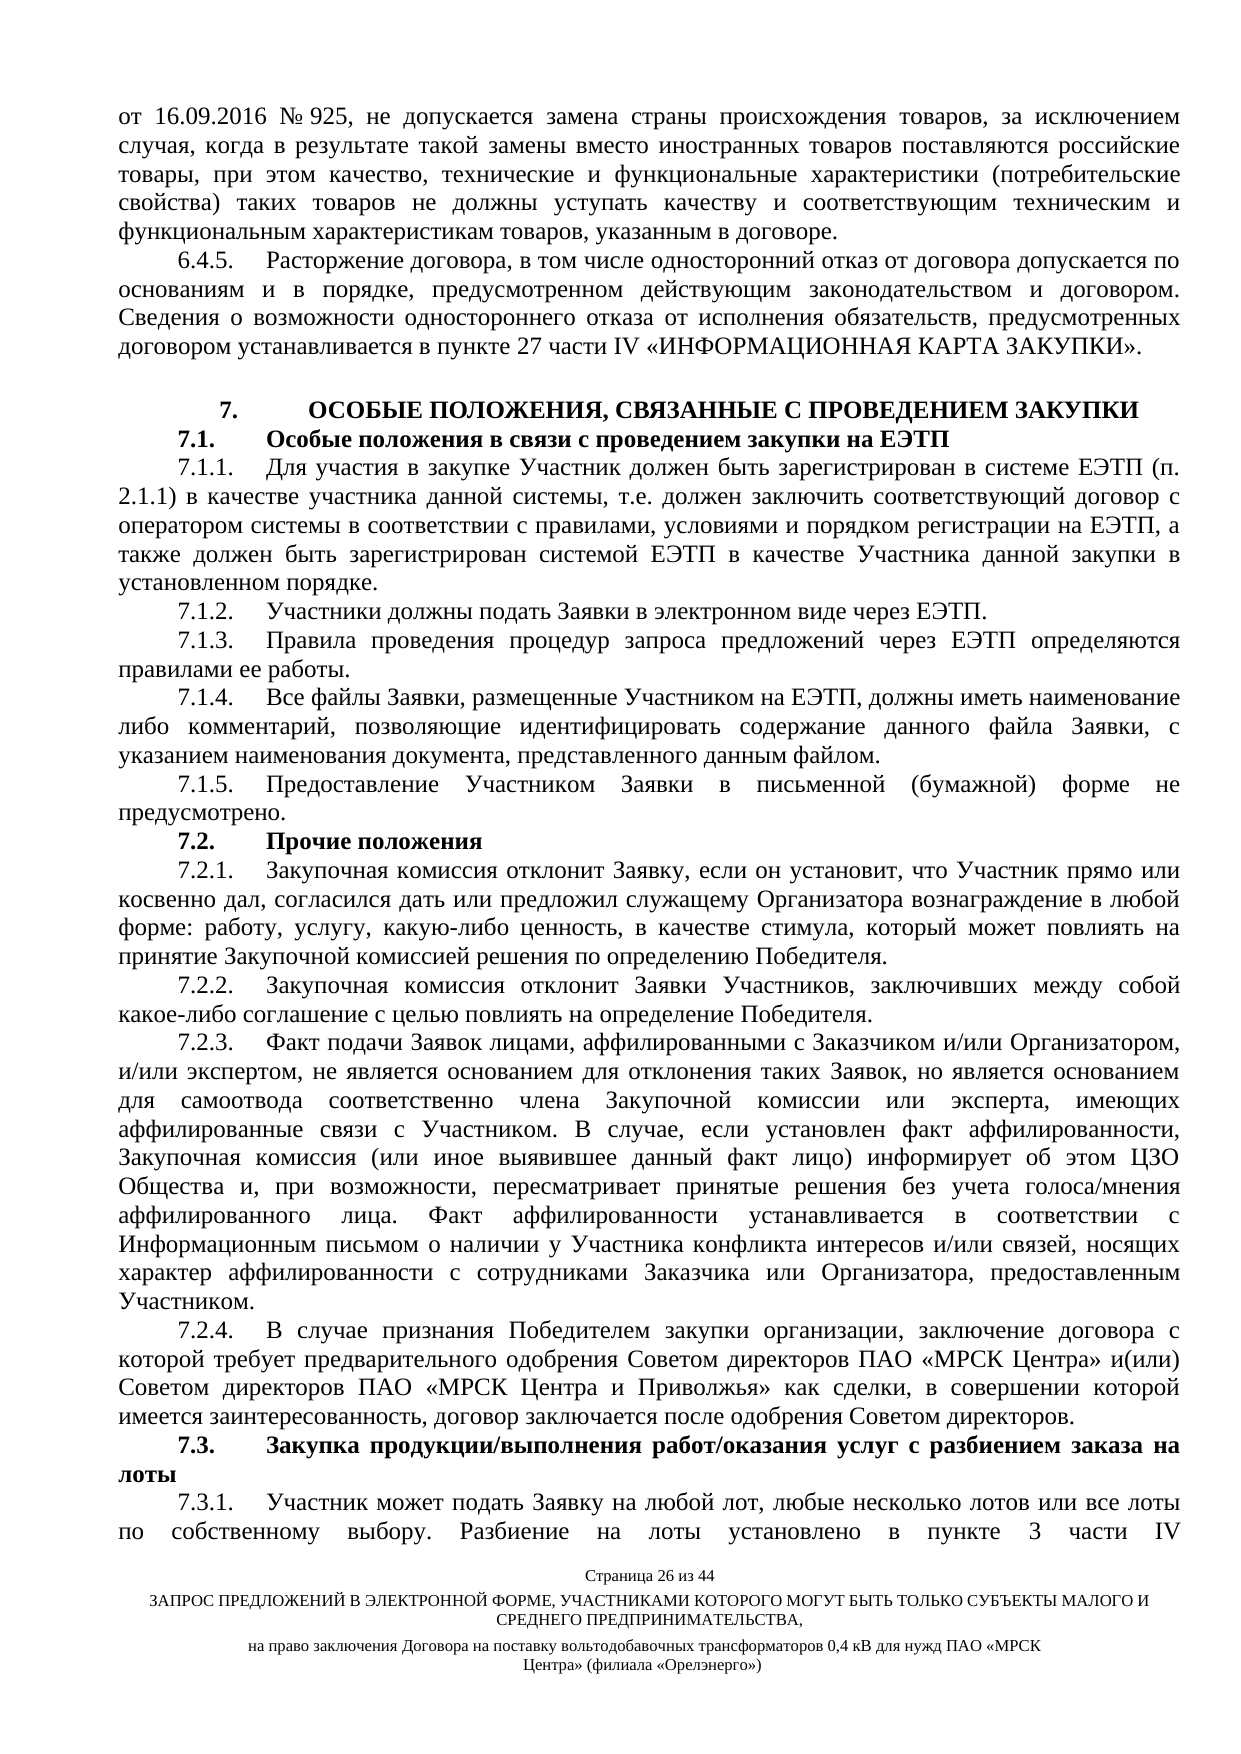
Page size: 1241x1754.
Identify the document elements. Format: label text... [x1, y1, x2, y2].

subtitle Для участия в закупке Участник должен быть зарегистрирован в системе ЕЭТП (п. 2.1.1) в качестве участника данной системы, т.е. должен заключить соответствующий договор с оператором системы в соответствии с правилами, условиями и порядком регистрации на ЕЭТП, а также должен быть зарегистрирован системой ЕЭТП в качестве Участника данной закупки в установленном порядке. [118, 452, 1181, 596]
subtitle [118, 101, 1181, 245]
subtitle Расторжение договора, в том числе односторонний отказ от договора допускается по основаниям и в порядке, предусмотренном действующим законодательством и договором. Сведения о возможности одностороннего отказа от исполнения обязательств, предусмотренных договором устанавливается в пункте 27 части IV «ИНФОРМАЦИОННАЯ КАРТА ЗАКУПКИ». [118, 245, 1181, 360]
subtitle Особые положения в связи с проведением закупки на ЕЭТП [118, 424, 1181, 452]
subtitle Все файлы Заявки, размещенные Участником на ЕЭТП, должны иметь наименование либо комментарий, позволяющие идентифицировать содержание данного файла Заявки, с указанием наименования документа, представленного данным файлом. [118, 682, 1181, 769]
subtitle Закупочная комиссия отклонит Заявки Участников, заключивших между собой какое-либо соглашение с целью повлиять на определение Победителя. [118, 970, 1181, 1027]
subtitle Правила проведения процедур запроса предложений через ЕЭТП определяются правилами ее работы. [118, 625, 1181, 682]
subtitle Факт подачи Заявок лицами, аффилированными с Заказчиком и/или Организатором, и/или экспертом, не является основанием для отклонения таких Заявок, но является основанием для самоотвода соответственно члена Закупочной комиссии или эксперта, имеющих аффилированные связи с Участником. В случае, если установлен факт аффилированности, Закупочная комиссия (или иное выявившее данный факт лицо) информирует об этом ЦЗО Общества и, при возможности, пересматривает принятые решения без учета голоса/мнения аффилированного лица. Факт аффилированности устанавливается в соответствии с Информационным письмом о наличии у Участника конфликта интересов и/или связей, носящих характер аффилированности с сотрудниками Заказчика или Организатора, предоставленным Участником. [118, 1027, 1181, 1315]
subtitle Прочие положения [118, 826, 1181, 855]
subtitle Закупка продукции/выполнения работ/оказания услуг с разбиением заказа на лоты [118, 1430, 1181, 1487]
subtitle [118, 1487, 1181, 1545]
subtitle Закупочная комиссия отклонит Заявку, если он установит, что Участник прямо или косвенно дал, согласился дать или предложил служащему Организатора вознаграждение в любой форме: работу, услугу, какую-либо ценность, в качестве стимула, который может повлиять на принятие Закупочной комиссией решения по определению Победителя. [118, 855, 1181, 970]
subtitle В случае признания Победителем закупки организации, заключение договора с которой требует предварительного одобрения Советом директоров ПАО «МРСК Центра» и(или) Советом директоров ПАО «МРСК Центра и Приволжья» как сделки, в совершении которой имеется заинтересованность, договор заключается после одобрения Советом директоров. [118, 1315, 1181, 1430]
subtitle Участники должны подать Заявки в электронном виде через ЕЭТП. [118, 596, 1181, 625]
subtitle Предоставление Участником Заявки в письменной (бумажной) форме не предусмотрено. [118, 769, 1181, 826]
subtitle ОСОБЫЕ ПОЛОЖЕНИЯ, СВЯЗАННЫЕ С ПРОВЕДЕНИЕМ ЗАКУПКИ [118, 395, 1181, 424]
